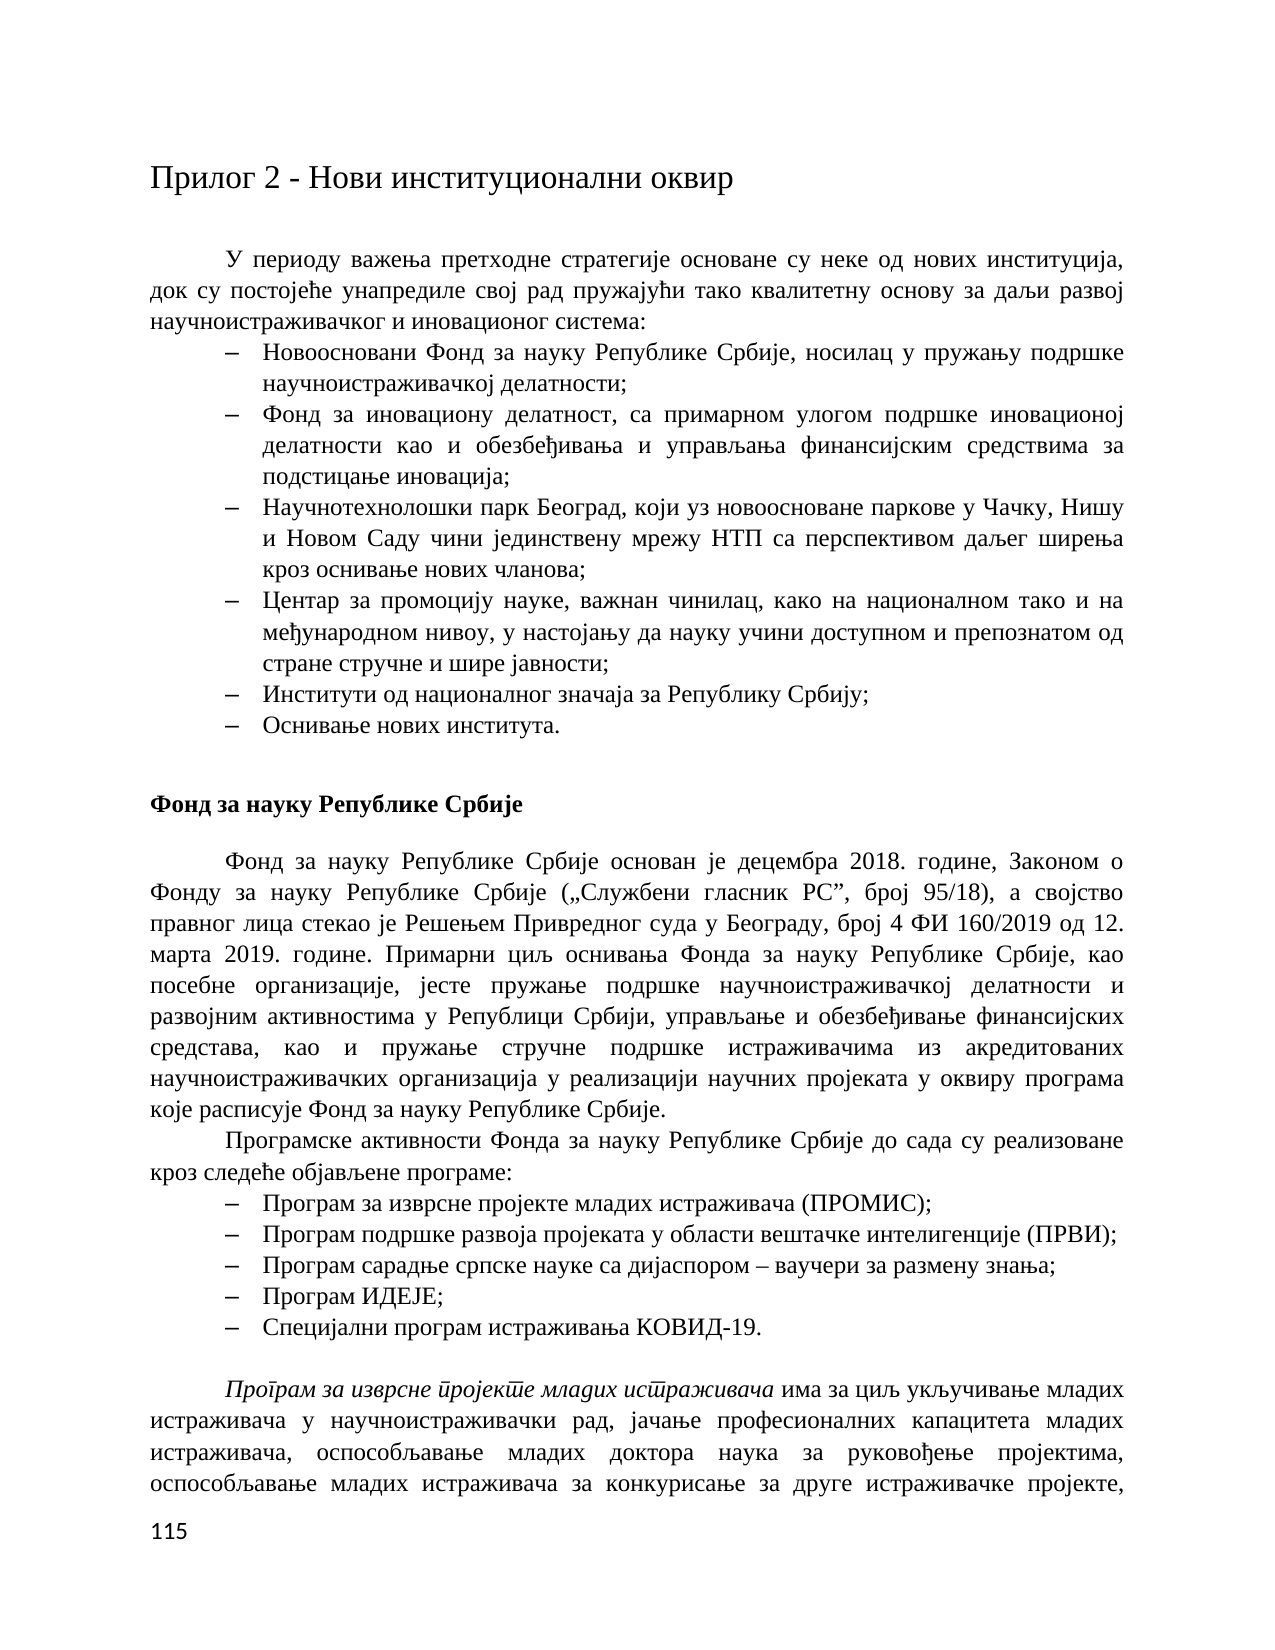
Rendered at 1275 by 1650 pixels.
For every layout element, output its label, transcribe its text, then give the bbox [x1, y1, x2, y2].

list Специјални програм истраживања КОВИД-19. [225, 1312, 1125, 1341]
list Програм подршке развоја пројеката у области вештачке интелигенције (ПРВИ); [225, 1219, 1125, 1248]
text Фонд за науку Републике Србије основан је децембра 2018. године, Законом о Фонду за науку Републике Србије („Службени гласник РС”, број 95/18), а својство правног лица стекао је Решењем Привредног суда у Београду, број 4 ФИ 160/2019 од 12. марта 2019. године. Примарни циљ оснивања Фонда за науку Републике Србије, као посебне организације, јесте пружање подршке научноистраживачкој делатности и развојним активностима у Републици Србији, управљање и обезбеђивање финансијских средстава, као и пружање стручне подршке истраживачима из акредитованих научноистраживачких организација у реализацији научних пројеката у оквиру програма које расписује Фонд за науку Републике Србије. [150, 846, 1125, 1123]
text У периоду важења претходне стратегије основане су неке од нових институција, док су постојеће унапредиле свој рад пружајући тако квалитетну основу за даљи развој научноистраживачког и иновационог система: [150, 244, 1125, 334]
subtitle Фонд за науку Републике Србије [150, 789, 1125, 817]
list Фонд за иновациону делатност, са примарном улогом подршке иновационој делатности као и обезбеђивања и управљања финансијским средствима за подстицање иновација; [225, 399, 1125, 490]
list Оснивање нових института. [225, 710, 1125, 739]
list Програм за изврсне пројекте младих истраживача (ПРОМИС); [225, 1188, 1125, 1217]
list Програм ИДЕЈЕ; [225, 1281, 1125, 1310]
list Центар за промоцију науке, важнан чинилац, како на националном тако и на међународном нивоу, у настојању да науку учини доступном и препознатом од стране стручне и шире јавности; [225, 586, 1125, 676]
list Новоосновани Фонд за науку Републике Србије, носилац у пружању подршке научноистраживачкој делатности; [225, 337, 1125, 397]
subtitle Прилог 2 - Нови институционални оквир [150, 158, 1125, 196]
list Програм сарадње српске науке са дијаспором – ваучери за размену знања; [225, 1250, 1125, 1279]
text Програмске активности Фонда за науку Републике Србије до сада су реализоване кроз следеће објављене програме: [150, 1126, 1125, 1185]
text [150, 1374, 1125, 1496]
list Научнотехнолошки парк Београд, који уз новоосноване паркове у Чачку, Нишу и Новом Саду чини јединствену мрежу НТП са перспективом даљег ширења кроз оснивање нових чланова; [225, 492, 1125, 583]
list Институти од националног значаја за Републику Србију; [225, 679, 1125, 708]
